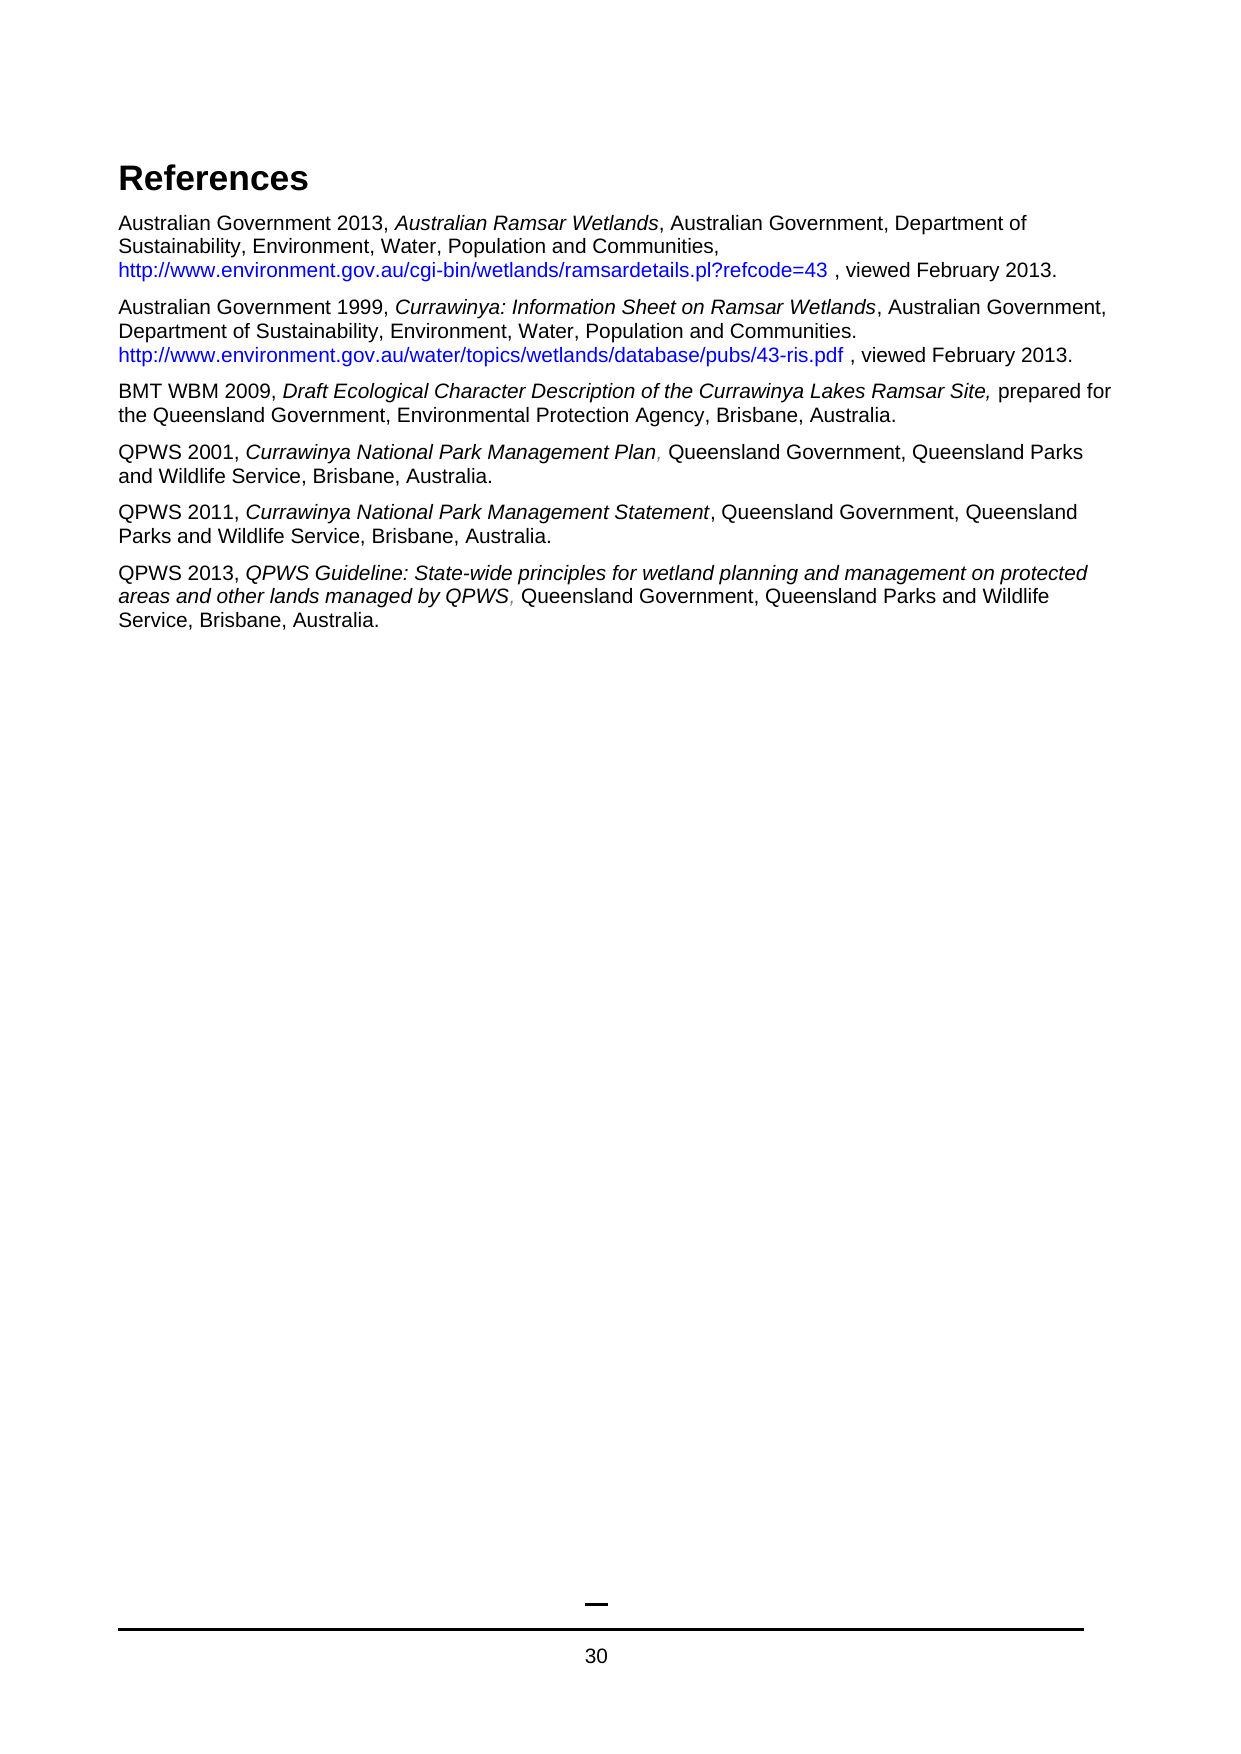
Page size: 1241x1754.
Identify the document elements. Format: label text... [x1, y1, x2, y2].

subtitle References [118, 157, 1122, 198]
text Australian Government 1999, Currawinya: Information Sheet on Ramsar Wetlands, Australian Government, Department of Sustainability, Environment, Water, Population and Communities. http://www.environment.gov.au/water/topics/wetlands/database/pubs/43-ris.pdf , viewed February 2013. [118, 295, 1122, 367]
text QPWS 2001, Currawinya National Park Management Plan, Queensland Government, Queensland Parks and Wildlife Service, Brisbane, Australia. [118, 439, 1122, 487]
text QPWS 2011, Currawinya National Park Management Statement, Queensland Government, Queensland Parks and Wildlife Service, Brisbane, Australia. [118, 500, 1122, 548]
text Australian Government 2013, Australian Ramsar Wetlands, Australian Government, Department of Sustainability, Environment, Water, Population and Communities, http://www.environment.gov.au/cgi-bin/wetlands/ramsardetails.pl?refcode=43 , viewed February 2013. [118, 210, 1122, 282]
text BMT WBM 2009, Draft Ecological Character Description of the Currawinya Lakes Ramsar Site, prepared for the Queensland Government, Environmental Protection Agency, Brisbane, Australia. [118, 379, 1122, 427]
text QPWS 2013, QPWS Guideline: State-wide principles for wetland planning and management on protected areas and other lands managed by QPWS, Queensland Government, Queensland Parks and Wildlife Service, Brisbane, Australia. [118, 560, 1122, 632]
